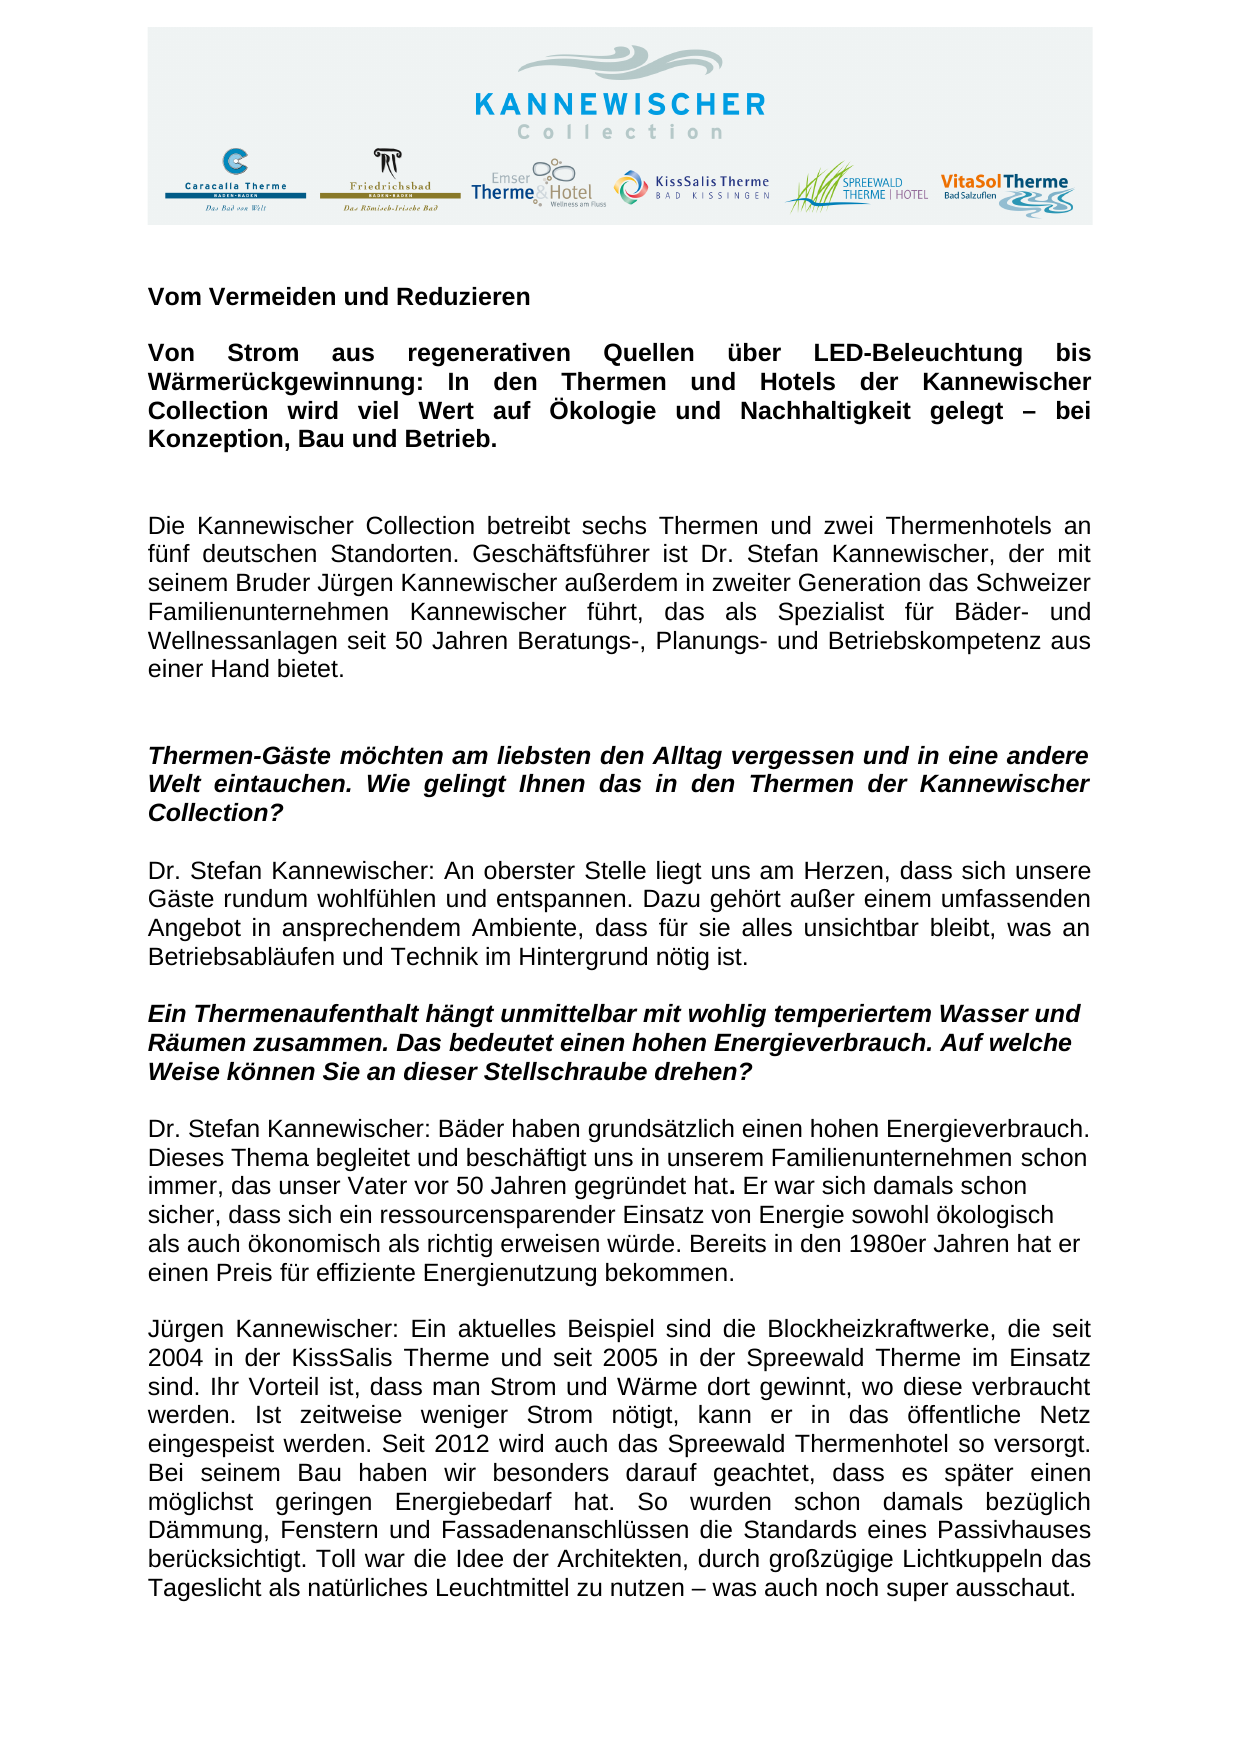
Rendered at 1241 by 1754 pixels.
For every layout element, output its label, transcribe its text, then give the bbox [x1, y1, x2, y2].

text Dr. Stefan Kannewischer: Bäder haben grundsätzlich einen hohen Energieverbrauch. Dieses Thema begleitet und beschäftigt uns in unserem Familienunternehmen schon immer, das unser Vater vor 50 Jahren gegründet hat. Er war sich damals schon sicher, dass sich ein ressourcensparender Einsatz von Energie sowohl ökologisch als auch ökonomisch als richtig erweisen würde. Bereits in den 1980er Jahren hat er einen Preis für effiziente Energienutzung bekommen. [148, 1114, 1093, 1314]
text Von Strom aus regenerativen Quellen über LED-Beleuchtung bis Wärmerückgewinnung: In den Thermen und Hotels der Kannewischer Collection wird viel Wert auf Ökologie und Nachhaltigkeit gelegt – bei Konzeption, Bau und Betrieb. [148, 338, 1093, 453]
text Thermen-Gäste möchten am liebsten den Alltag vergessen und in eine andere Welt eintauchen. Wie gelingt Ihnen das in den Thermen der Kannewischer Collection? [148, 741, 1093, 827]
text Dr. Stefan Kannewischer: An oberster Stelle liegt uns am Herzen, dass sich unsere Gäste rundum wohlfühlen und entspannen. Dazu gehört außer einem umfassenden Angebot in ansprechendem Ambiente, dass für sie alles unsichtbar bleibt, was an Betriebsabläufen und Technik im Hintergrund nötig ist. [148, 856, 1093, 971]
text Vom Vermeiden und Reduzieren [148, 281, 1093, 338]
text Die Kannewischer Collection betreibt sechs Thermen und zwei Thermenhotels an fünf deutschen Standorten. Geschäftsführer ist Dr. Stefan Kannewischer, der mit seinem Bruder Jürgen Kannewischer außerdem in zweiter Generation das Schweizer Familienunternehmen Kannewischer führt, das als Spezialist für Bäder- und Wellnessanlagen seit 50 Jahren Beratungs-, Planungs- und Betriebskompetenz aus einer Hand bietet. [148, 511, 1093, 683]
picture [147, 27, 1093, 225]
text Jürgen Kannewischer: Ein aktuelles Beispiel sind die Blockheizkraftwerke, die seit 2004 in der KissSalis Therme und seit 2005 in der Spreewald Therme im Einsatz sind. Ihr Vorteil ist, dass man Strom und Wärme dort gewinnt, wo diese verbraucht werden. Ist zeitweise weniger Strom nötigt, kann er in das öffentliche Netz eingespeist werden. Seit 2012 wird auch das Spreewald Thermenhotel so versorgt. Bei seinem Bau haben wir besonders darauf geachtet, dass es später einen möglichst geringen Energiebedarf hat. So wurden schon damals bezüglich Dämmung, Fenstern und Fassadenanschlüssen die Standards eines Passivhauses berücksichtigt. Toll war die Idee der Architekten, durch großzügige Lichtkuppeln das Tageslicht als natürliches Leuchtmittel zu nutzen – was auch noch super ausschaut. [148, 1314, 1093, 1602]
text Ein Thermenaufenthalt hängt unmittelbar mit wohlig temperiertem Wasser und Räumen zusammen. Das bedeutet einen hohen Energieverbrauch. Auf welche Weise können Sie an dieser Stellschraube drehen? [148, 999, 1093, 1114]
